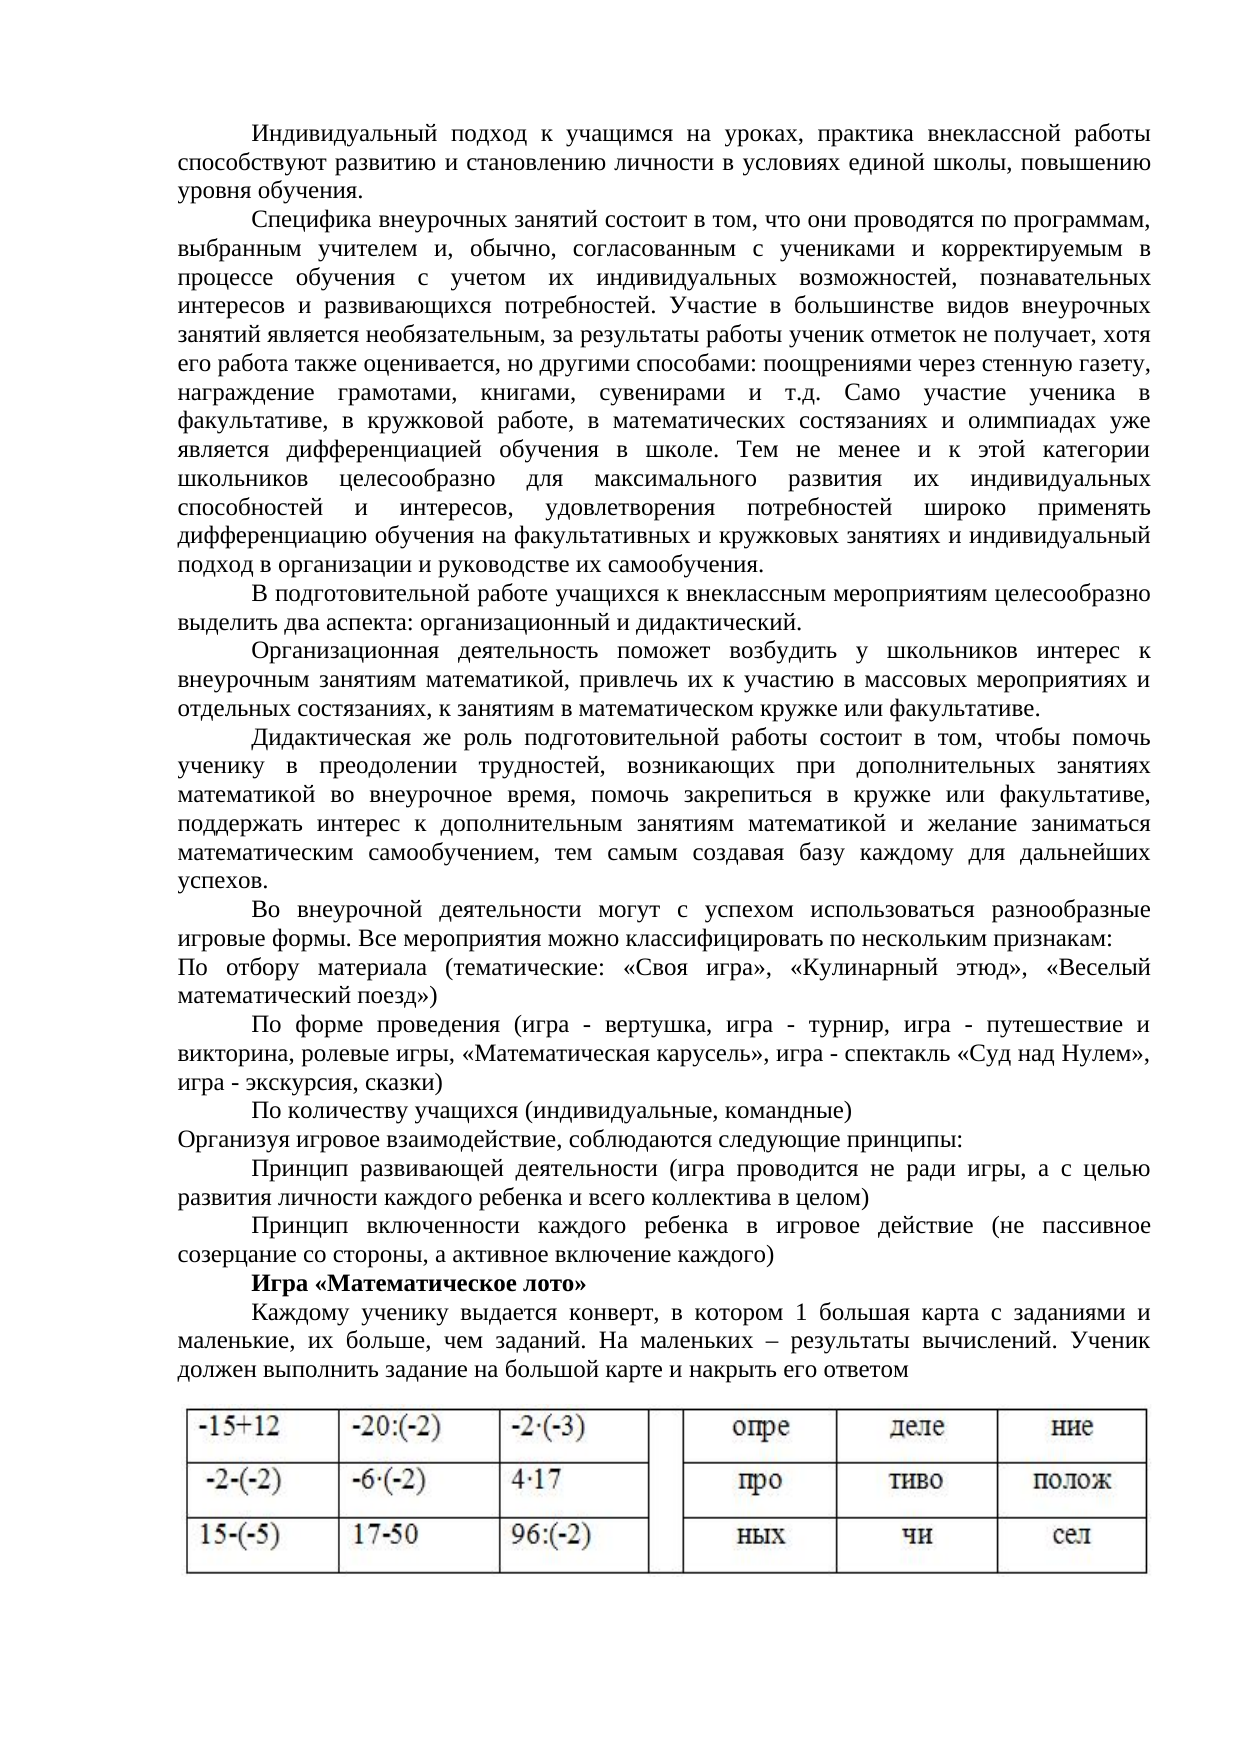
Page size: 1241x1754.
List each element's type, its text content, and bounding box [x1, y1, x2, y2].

text Каждому ученику выдается конверт, в котором 1 большая карта с заданиями и маленькие, их больше, чем заданий. На маленьких – результаты вычислений. Ученик должен выполнить задание на большой карте и накрыть его ответом [177, 1297, 1152, 1383]
text Организационная деятельность поможет возбудить у школьников интерес к внеурочным занятиям математикой, привлечь их к участию в массовых мероприятиях и отдельных состязаниях, к занятиям в математическом кружке или факультативе. [177, 636, 1152, 722]
text По отбору материала (тематические: «Своя игра», «Кулинарный этюд», «Веселый математический поезд») [177, 952, 1152, 1009]
text Организуя игровое взаимодействие, соблюдаются следующие принципы: [177, 1124, 1152, 1153]
picture [179, 1404, 1151, 1576]
text Дидактическая же роль подготовительной работы состоит в том, чтобы помочь ученику в преодолении трудностей, возникающих при дополнительных занятиях математикой во внеурочное время, помочь закрепиться в кружке или факультативе, поддержать интерес к дополнительным занятиям математикой и желание заниматься математическим самообучением, тем самым создавая базу каждому для дальнейших успехов. [177, 722, 1152, 894]
text По количеству учащихся (индивидуальные, командные) [177, 1096, 1152, 1124]
text Игра «Математическое лото» [177, 1268, 1152, 1297]
text Во внеурочной деятельности могут с успехом использоваться разнообразные игровые формы. Все мероприятия можно классифицировать по нескольким признакам: [177, 894, 1152, 952]
text Специфика внеурочных занятий состоит в том, что они проводятся по программам, выбранным учителем и, обычно, согласованным с учениками и корректируемым в процессе обучения с учетом их индивидуальных возможностей, познавательных интересов и развивающихся потребностей. Участие в большинстве видов внеурочных занятий является необязательным, за результаты работы ученик отметок не получает, хотя его работа также оценивается, но другими способами: поощрениями через стенную газету, награждение грамотами, книгами, сувенирами и т.д. Само участие ученика в факультативе, в кружковой работе, в математических состязаниях и олимпиадах уже является дифференциацией обучения в школе. Тем не менее и к этой категории школьников целесообразно для максимального развития их индивидуальных способностей и интересов, удовлетворения потребностей широко применять дифференциацию обучения на факультативных и кружковых занятиях и индивидуальный подход в организации и руководстве их самообучения. [177, 204, 1152, 578]
text Принцип включенности каждого ребенка в игровое действие (не пассивное созерцание со стороны, а активное включение каждого) [177, 1211, 1152, 1268]
text В подготовительной работе учащихся к внеклассным мероприятиям целесообразно выделить два аспекта: организационный и дидактический. [177, 578, 1152, 636]
text Принцип развивающей деятельности (игра проводится не ради игры, а с целью развития личности каждого ребенка и всего коллектива в целом) [177, 1153, 1152, 1211]
text Индивидуальный подход к учащимся на уроках, практика внеклассной работы способствуют развитию и становлению личности в условиях единой школы, повышению уровня обучения. [177, 118, 1152, 204]
text По форме проведения (игра - вертушка, игра - турнир, игра - путешествие и викторина, ролевые игры, «Математическая карусель», игра - спектакль «Суд над Нулем», игра - экскурсия, сказки) [177, 1009, 1152, 1096]
